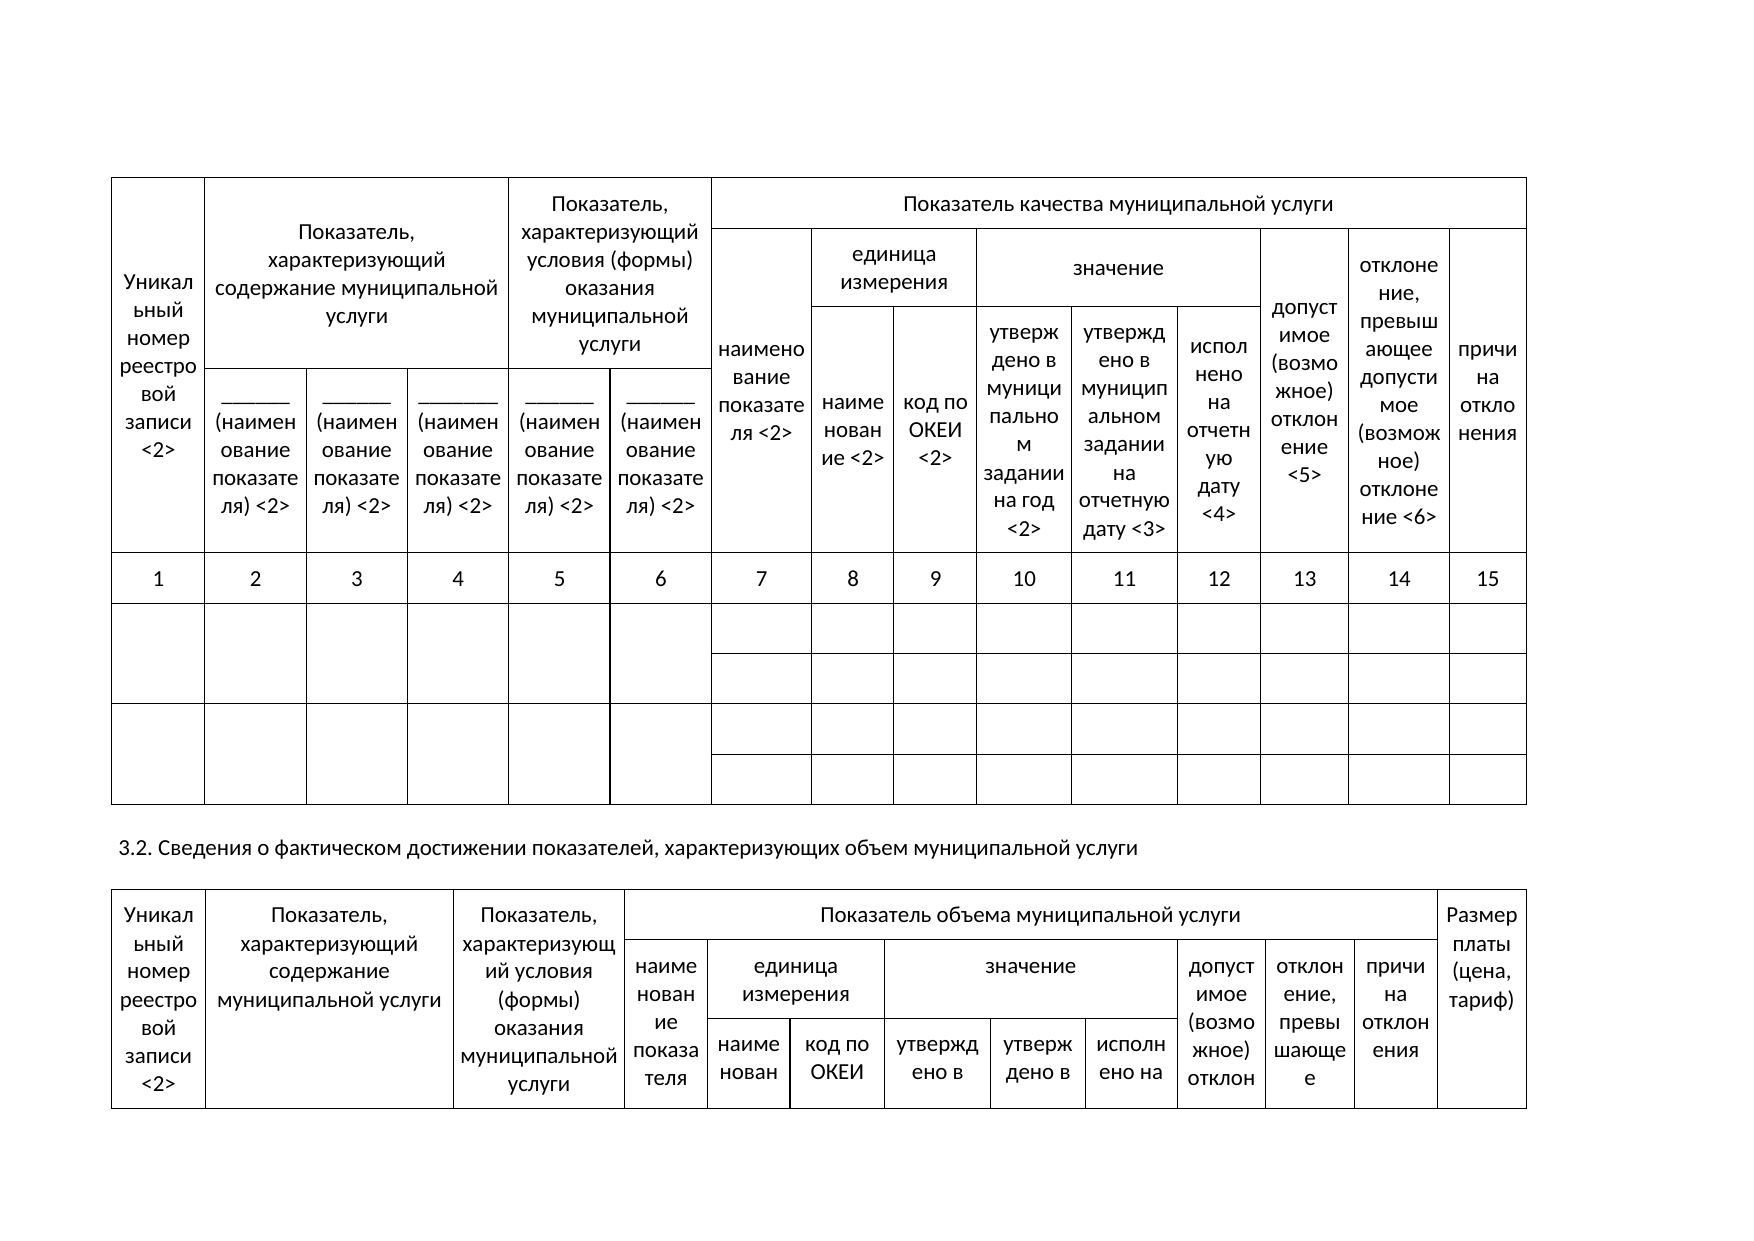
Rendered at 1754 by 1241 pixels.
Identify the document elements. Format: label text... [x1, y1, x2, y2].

table_cell значение [885, 940, 1177, 1018]
table_header Показатель качества муниципальной услуги [712, 178, 1526, 227]
table_cell отклонение, превышающее допустимое (возможное) отклонение <6> [1266, 940, 1354, 1107]
table_cell [894, 704, 976, 753]
table_cell ______ (наименование показателя) <2> [509, 369, 609, 552]
table_cell [509, 704, 609, 804]
table_cell 7 [712, 553, 811, 603]
table_cell [977, 704, 1071, 753]
table_cell утверждено в муниципальном задании на отчетную дату <3> [1072, 307, 1177, 552]
table_header Уникальный номер реестровой записи <2> [112, 890, 205, 1107]
table_cell [812, 654, 893, 703]
table_cell [1261, 654, 1348, 703]
table_cell [307, 704, 407, 804]
table_cell [1450, 604, 1526, 653]
table_header Уникальный номер реестровой записи <2> [112, 178, 204, 552]
table_cell допустимое (возможное) отклонение <5> [1178, 940, 1265, 1107]
table_cell [112, 604, 204, 703]
table_cell 13 [1261, 553, 1348, 603]
table_cell причина отклонения [1450, 229, 1526, 552]
table_cell [112, 704, 204, 804]
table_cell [1086, 1019, 1177, 1107]
table_cell [1349, 604, 1449, 653]
table_cell утверждено в муниципальном задании на год <2> [977, 307, 1071, 552]
table_cell [205, 604, 306, 703]
table_header Размер платы (цена, тариф) [1438, 890, 1526, 1107]
table_cell [977, 654, 1071, 703]
table_cell [1349, 654, 1449, 703]
table_cell отклонение, превышающее допустимое (возможное) отклонение <6> [1349, 229, 1449, 552]
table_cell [991, 1019, 1085, 1107]
table_cell ______ (наименование показателя) <2> [611, 369, 711, 552]
table_cell [894, 755, 976, 804]
table_cell 10 [977, 553, 1071, 603]
table_cell [1349, 755, 1449, 804]
table_cell [977, 604, 1071, 653]
table_cell 12 [1178, 553, 1260, 603]
table_cell допустимое (возможное) отклонение <5> [1261, 229, 1348, 552]
table_cell [1072, 654, 1177, 703]
table_cell наименование <2> [708, 1019, 789, 1107]
table_cell ______ (наименование показателя) <2> [205, 369, 306, 552]
table_cell [712, 654, 811, 703]
table_cell 1 [112, 553, 204, 603]
table_cell _______ (наименование показателя) <2> [408, 369, 508, 552]
table_cell 8 [812, 553, 893, 603]
table_cell [408, 704, 508, 804]
table_cell наименование показателя <2> [625, 940, 707, 1107]
table_cell [1450, 755, 1526, 804]
table_cell 4 [408, 553, 508, 603]
table_cell [1450, 704, 1526, 753]
table_cell [307, 604, 407, 703]
table_cell 5 [509, 553, 609, 603]
table_header Показатель, характеризующий содержание муниципальной услуги [205, 178, 508, 368]
table_cell значение [977, 229, 1260, 306]
text 3.2. Сведения о фактическом достижении показателей, характеризующих объем муниципальной услуги [118, 833, 1636, 861]
table_cell причина отклонения [1355, 940, 1437, 1107]
table_cell [1450, 654, 1526, 703]
table_cell 11 [1072, 553, 1177, 603]
table_cell 2 [205, 553, 306, 603]
table_cell [1178, 604, 1260, 653]
table_cell [1072, 755, 1177, 804]
table_cell [712, 704, 811, 753]
table_cell 9 [894, 553, 976, 603]
table_cell 14 [1349, 553, 1449, 603]
table_cell 3 [307, 553, 407, 603]
table_header Показатель, характеризующий условия (формы) оказания муниципальной услуги [454, 890, 624, 1107]
table_cell [812, 704, 893, 753]
table_cell [1178, 755, 1260, 804]
table_cell [1178, 704, 1260, 753]
table_cell ______ (наименование показателя) <2> [307, 369, 407, 552]
table_cell [1261, 704, 1348, 753]
table_cell наименование показателя <2> [712, 229, 811, 552]
table_cell 15 [1450, 553, 1526, 603]
table_cell [205, 704, 306, 804]
table_cell [894, 654, 976, 703]
table_cell [611, 604, 711, 703]
table_header Показатель, характеризующий условия (формы) оказания муниципальной услуги [509, 178, 711, 368]
table_cell [1178, 654, 1260, 703]
table_cell [977, 755, 1071, 804]
table_cell [1261, 755, 1348, 804]
table_cell [712, 604, 811, 653]
table_cell [408, 604, 508, 703]
table_cell код по ОКЕИ <2> [894, 307, 976, 552]
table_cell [885, 1019, 990, 1107]
table_cell 6 [611, 553, 711, 603]
table_cell [1349, 704, 1449, 753]
table_cell [812, 604, 893, 653]
table_cell [894, 604, 976, 653]
table_header Показатель объема муниципальной услуги [625, 890, 1437, 939]
table_cell наименование <2> [812, 307, 893, 552]
table_cell [1072, 704, 1177, 753]
table_cell код по ОКЕИ <2> [791, 1019, 884, 1107]
table_cell [812, 755, 893, 804]
table_cell исполнено на отчетную дату <4> [1178, 307, 1260, 552]
table_cell [1261, 604, 1348, 653]
table_cell [1072, 604, 1177, 653]
table_cell единица измерения [708, 940, 884, 1018]
table_header Показатель, характеризующий содержание муниципальной услуги [206, 890, 453, 1107]
table_cell [712, 755, 811, 804]
table_cell [611, 704, 711, 804]
table_cell [509, 604, 609, 703]
table_cell единица измерения [812, 229, 976, 306]
